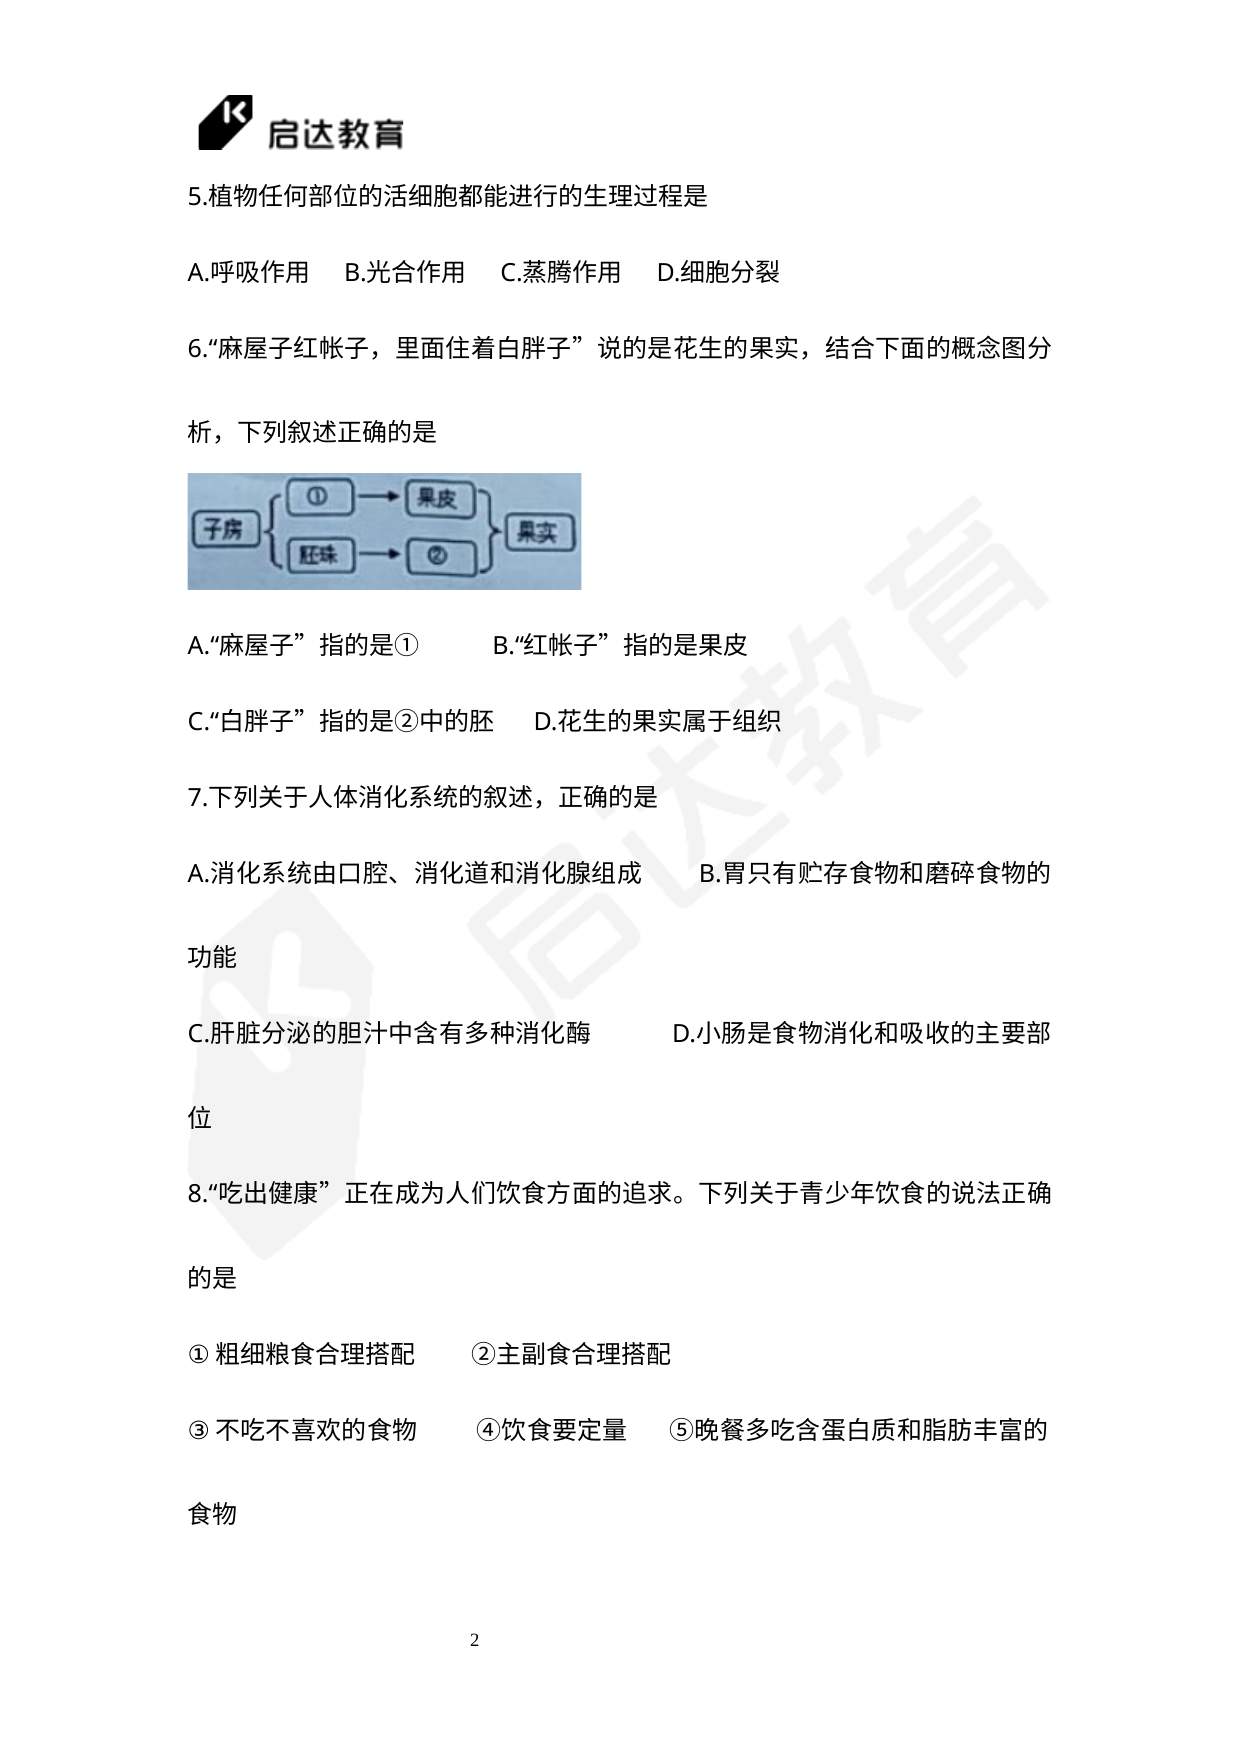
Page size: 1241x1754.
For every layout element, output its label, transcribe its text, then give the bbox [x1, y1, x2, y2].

text C.肝脏分泌的胆汁中含有多种消化酶 D.小肠是食物消化和吸收的主要部位 [187, 999, 1053, 1149]
text A.呼吸作用 B.光合作用 C.蒸腾作用 D.细胞分裂 [187, 238, 1053, 303]
text 6.“麻屋子红帐子，里面住着白胖子”说的是花生的果实，结合下面的概念图分析，下列叙述正确的是 [187, 314, 1053, 463]
text 5.植物任何部位的活细胞都能进行的生理过程是 [187, 162, 1053, 227]
picture [187, 473, 582, 590]
text 8.“吃出健康”正在成为人们饮食方面的追求。下列关于青少年饮食的说法正确的是 [187, 1159, 1053, 1309]
text C.“白胖子”指的是②中的胚 D.花生的果实属于组织 [187, 687, 1053, 752]
text 7.下列关于人体消化系统的叙述，正确的是 [187, 763, 1053, 828]
text ①粗细粮食合理搭配 ②主副食合理搭配 [187, 1320, 1053, 1385]
text ③不吃不喜欢的食物 ④饮食要定量 ⑤晚餐多吃含蛋白质和脂肪丰富的食物 [187, 1396, 1053, 1545]
text A.消化系统由口腔、消化道和消化腺组成 B.胃只有贮存食物和磨碎食物的功能 [187, 839, 1053, 988]
text A.“麻屋子”指的是① B.“红帐子”指的是果皮 [187, 611, 1053, 676]
picture [198, 95, 404, 150]
